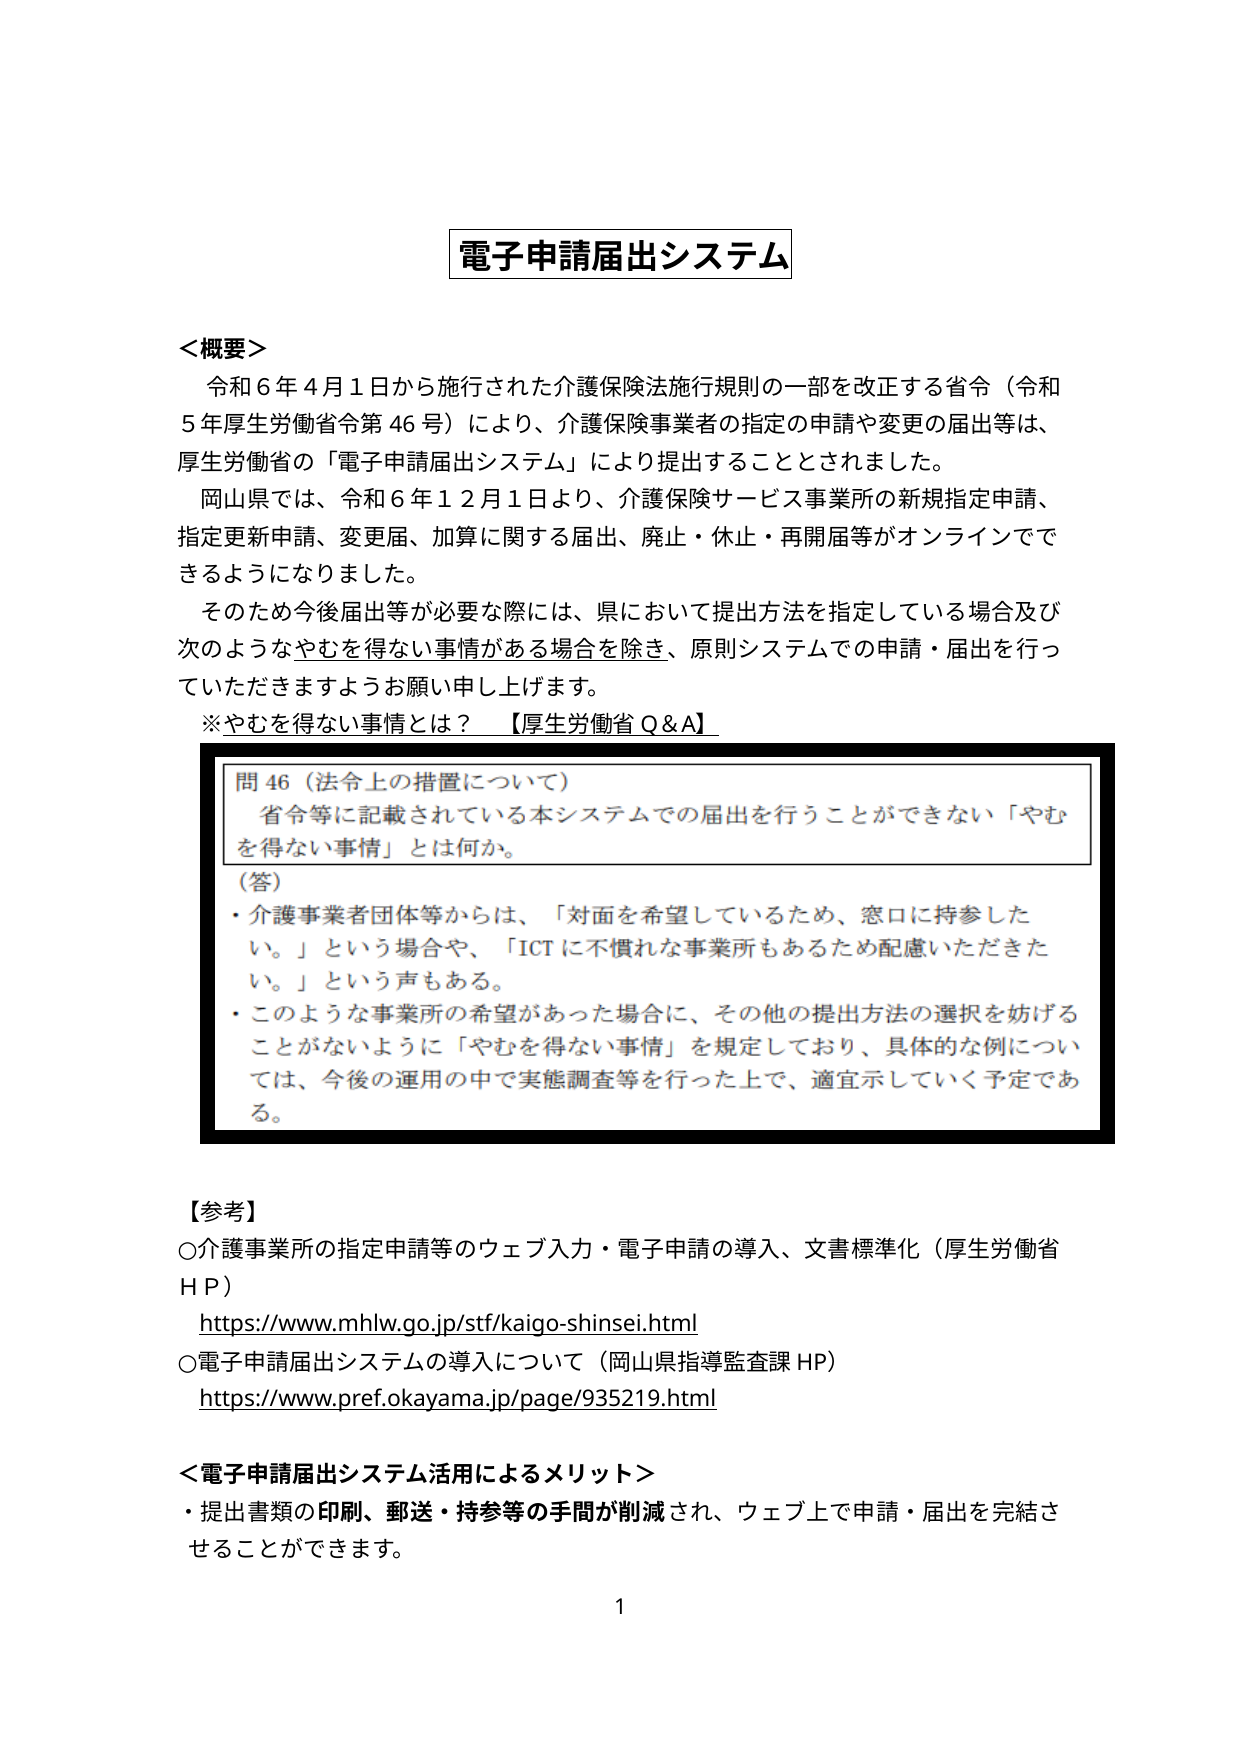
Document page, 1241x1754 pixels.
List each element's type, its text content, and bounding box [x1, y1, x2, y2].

text そのため今後届出等が必要な際には、県において提出方法を指定している場合及び次のようなやむを得ない事情がある場合を除き、原則システムでの申請・届出を行っていただきますようお願い申し上げます。 [177, 592, 1063, 704]
text 【参考】 [177, 1192, 1063, 1229]
text ○電子申請届出システムの導入について（岡山県指導監査課HP） [177, 1342, 1063, 1379]
text https://www.mhlw.go.jp/stf/kaigo-shinsei.html [177, 1304, 1063, 1342]
text 令和６年４月１日から施行された介護保険法施行規則の一部を改正する省令（令和５年厚生労働省令第 46 号）により、介護保険事業者の指定の申請や変更の届出等は、厚生労働省の「電子申請届出システム」により提出することとされました。 [177, 367, 1063, 479]
text ○介護事業所の指定申請等のウェブ⼊⼒・電⼦申請の導⼊、文書標準化（厚生労働省ＨＰ） [177, 1229, 1063, 1304]
text ＜電子申請届出システム活用によるメリット＞ [177, 1454, 1063, 1492]
text ・提出書類の印刷、郵送・持参等の手間が削減され、ウェブ上で申請・届出を完結させることができます。 [177, 1492, 1063, 1567]
text 岡山県では、令和６年１２月１日より、介護保険サービス事業所の新規指定申請、指定更新申請、変更届、加算に関する届出、廃止・休止・再開届等がオンラインでできるようになりました。 [177, 479, 1063, 592]
text ＜概要＞ [177, 329, 1063, 367]
text ※やむを得ない事情とは？ 【厚生労働省Q＆A】 [177, 704, 1063, 742]
text https://www.pref.okayama.jp/page/935219.html [177, 1379, 1063, 1417]
picture [215, 757, 1100, 1130]
text 電子申請届出システム [177, 217, 1063, 292]
